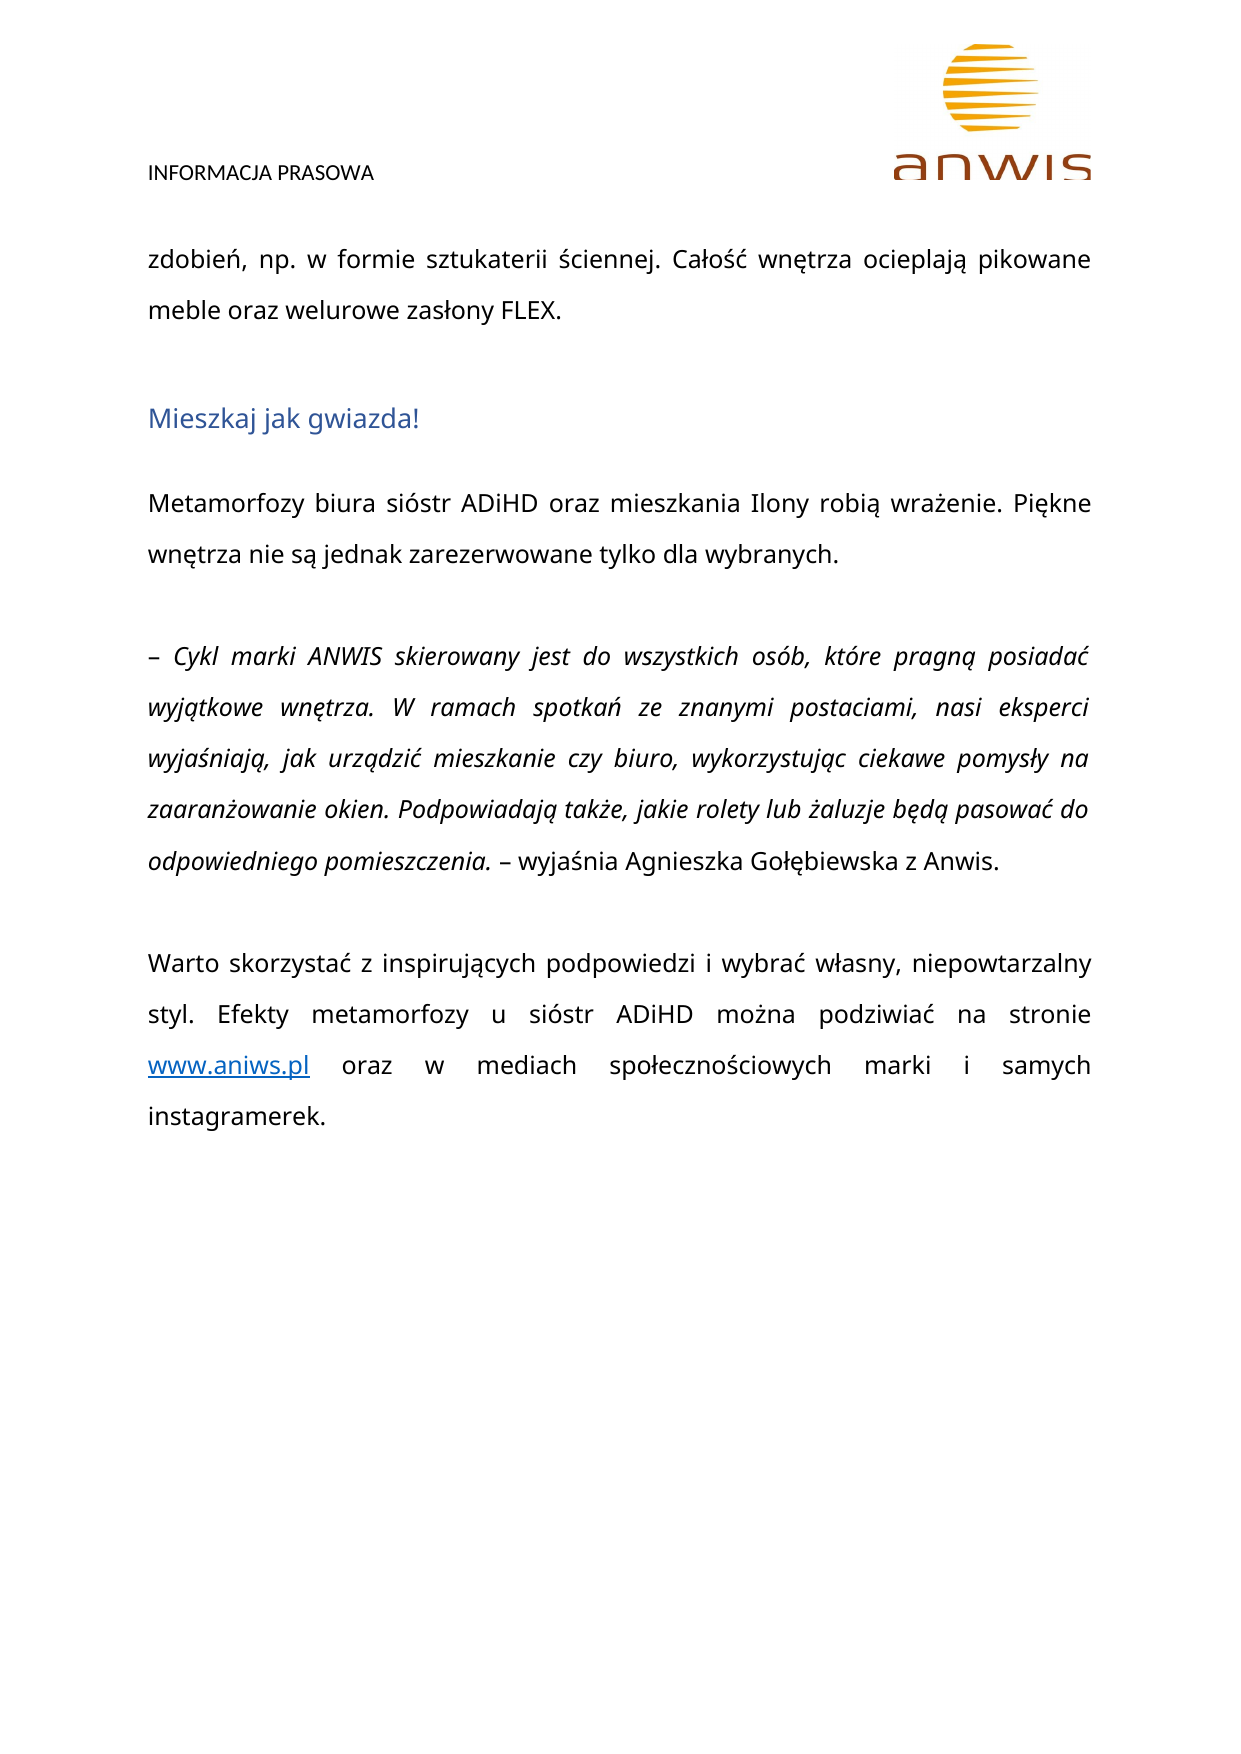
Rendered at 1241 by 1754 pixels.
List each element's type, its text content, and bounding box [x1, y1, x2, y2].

text Metamorfozy biura sióstr ADiHD oraz mieszkania Ilony robią wrażenie. Piękne wnętrza nie są jednak zarezerwowane tylko dla wybranych. [148, 486, 1093, 571]
text – Cykl marki ANWIS skierowany jest do wszystkich osób, które pragną posiadać wyjątkowe wnętrza. W ramach spotkań ze znanymi postaciami, nasi eksperci wyjaśniają, jak urządzić mieszkanie czy biuro, wykorzystując ciekawe pomysły na zaaranżowanie okien. Podpowiadają także, jakie rolety lub żaluzje będą pasować do odpowiedniego pomieszczenia. – wyjaśnia Agnieszka Gołębiewska z Anwis. [148, 639, 1093, 877]
text Warto skorzystać z inspirujących podpowiedzi i wybrać własny, niepowtarzalny styl. Efekty metamorfozy u sióstr ADiHD można podziwiać na stronie www.aniws.pl oraz w mediach społecznościowych marki i samych instagramerek. [148, 945, 1093, 1132]
picture [893, 44, 1091, 179]
subtitle Mieszkaj jak gwiazda! [148, 399, 1093, 436]
